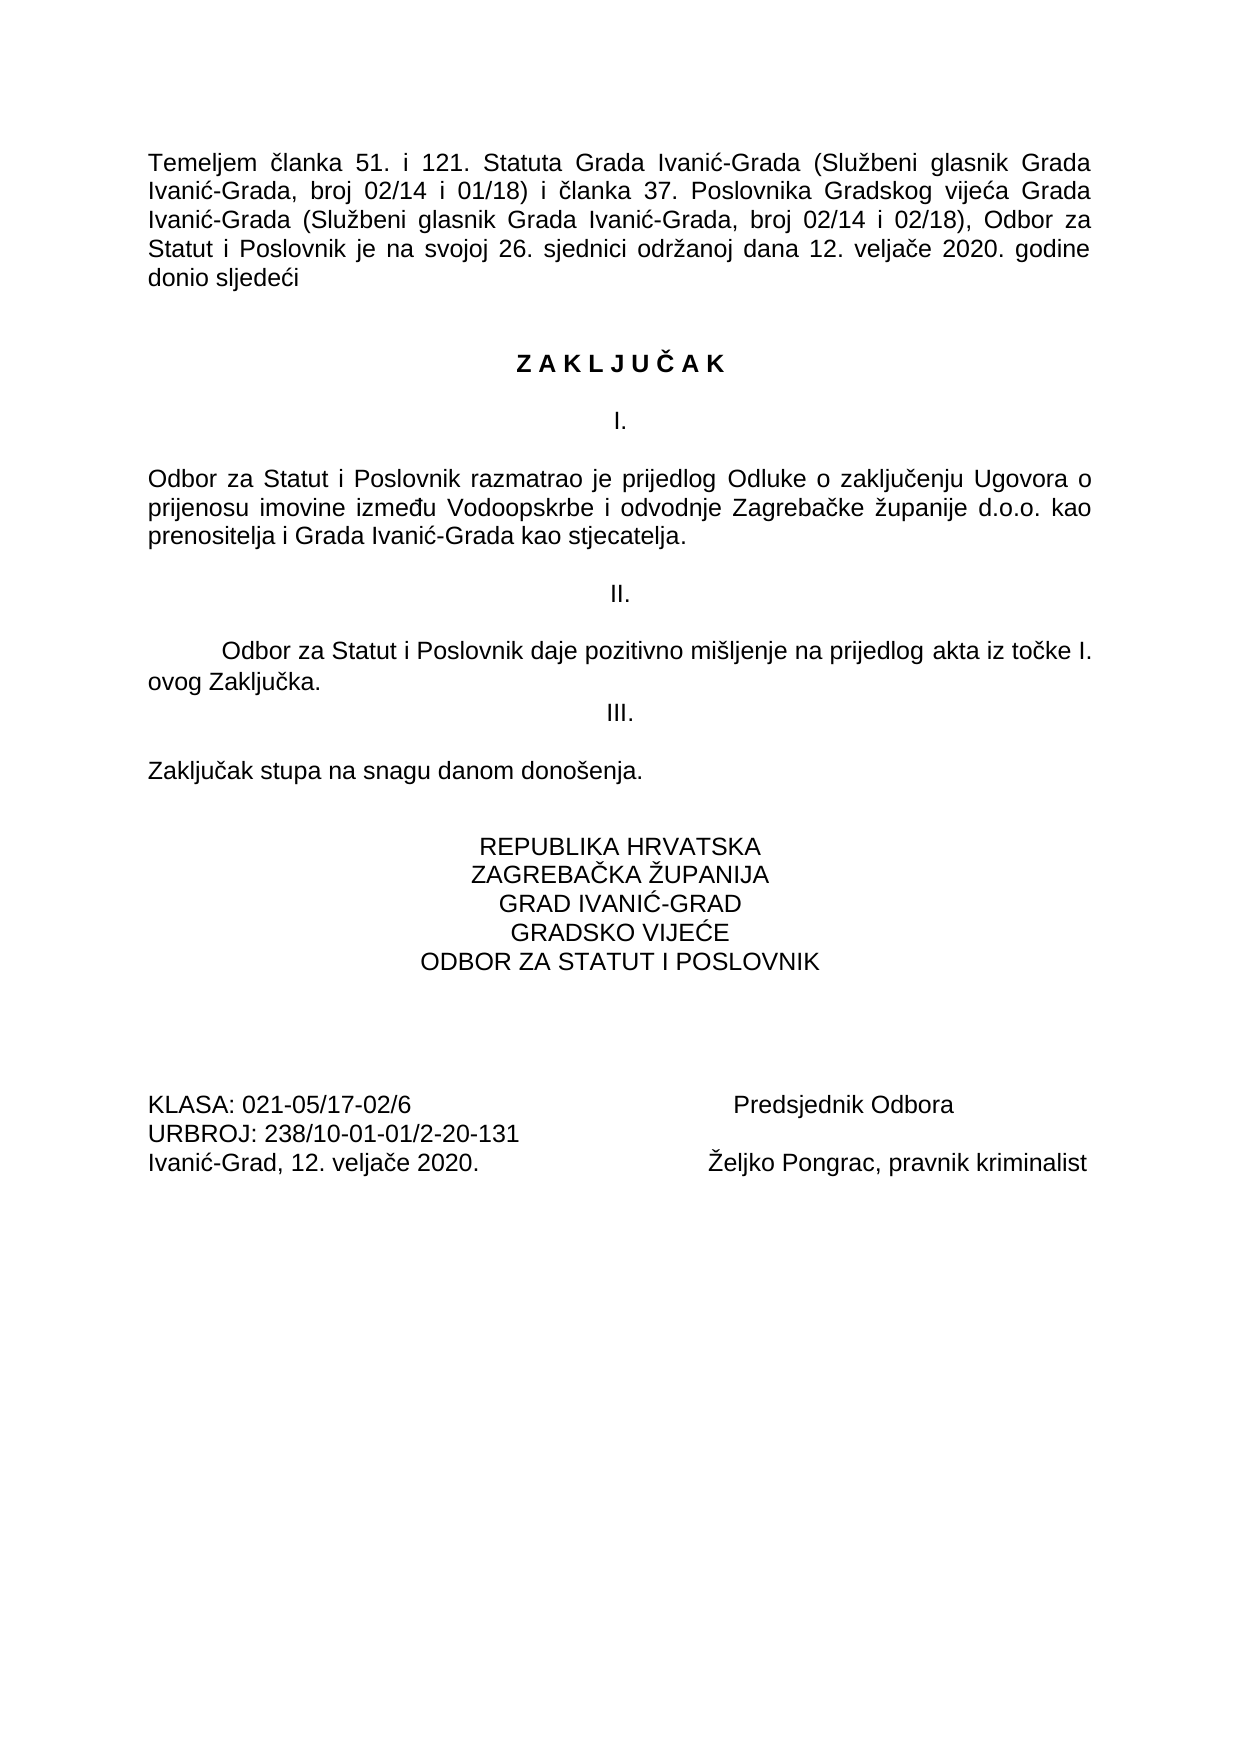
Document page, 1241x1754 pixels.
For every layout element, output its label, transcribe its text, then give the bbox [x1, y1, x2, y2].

text GRAD IVANIĆ-GRAD [148, 889, 1093, 918]
text Odbor za Statut i Poslovnik razmatrao je prijedlog Odluke o zaključenju Ugovora o prijenosu imovine između Vodoopskrbe i odvodnje Zagrebačke županije d.o.o. kao prenositelja i Grada Ivanić-Grada kao stjecatelja. [148, 464, 1093, 550]
text KLASA: 021-05/17-02/6 Predsjednik Odbora [148, 1090, 1093, 1119]
text GRADSKO VIJEĆE [148, 918, 1093, 947]
text Zaključak stupa na snagu danom donošenja. [148, 756, 1093, 785]
text ODBOR ZA STATUT I POSLOVNIK [148, 947, 1093, 975]
text Odbor za Statut i Poslovnik daje pozitivno mišljenje na prijedlog akta iz točke I. ovog Zaključka. [148, 636, 1093, 696]
text ZAGREBAČKA ŽUPANIJA [148, 860, 1093, 889]
text Temeljem članka 51. i 121. Statuta Grada Ivanić-Grada (Službeni glasnik Grada Ivanić-Grada, broj 02/14 i 01/18) i članka 37. Poslovnika Gradskog vijeća Grada Ivanić-Grada (Službeni glasnik Grada Ivanić-Grada, broj 02/14 i 02/18), Odbor za Statut i Poslovnik je na svojoj 26. sjednici održanoj dana 12. veljače 2020. godine donio sljedeći [148, 148, 1093, 291]
text Z A K L J U Č A K [148, 349, 1093, 378]
text I. [148, 406, 1093, 435]
text III. [148, 698, 1093, 727]
text URBROJ: 238/10-01-01/2-20-131 [148, 1119, 1093, 1148]
text Ivanić-Grad, 12. veljače 2020. Željko Pongrac, pravnik kriminalist [148, 1148, 1093, 1177]
text II. [148, 579, 1093, 608]
text REPUBLIKA HRVATSKA [148, 832, 1093, 860]
